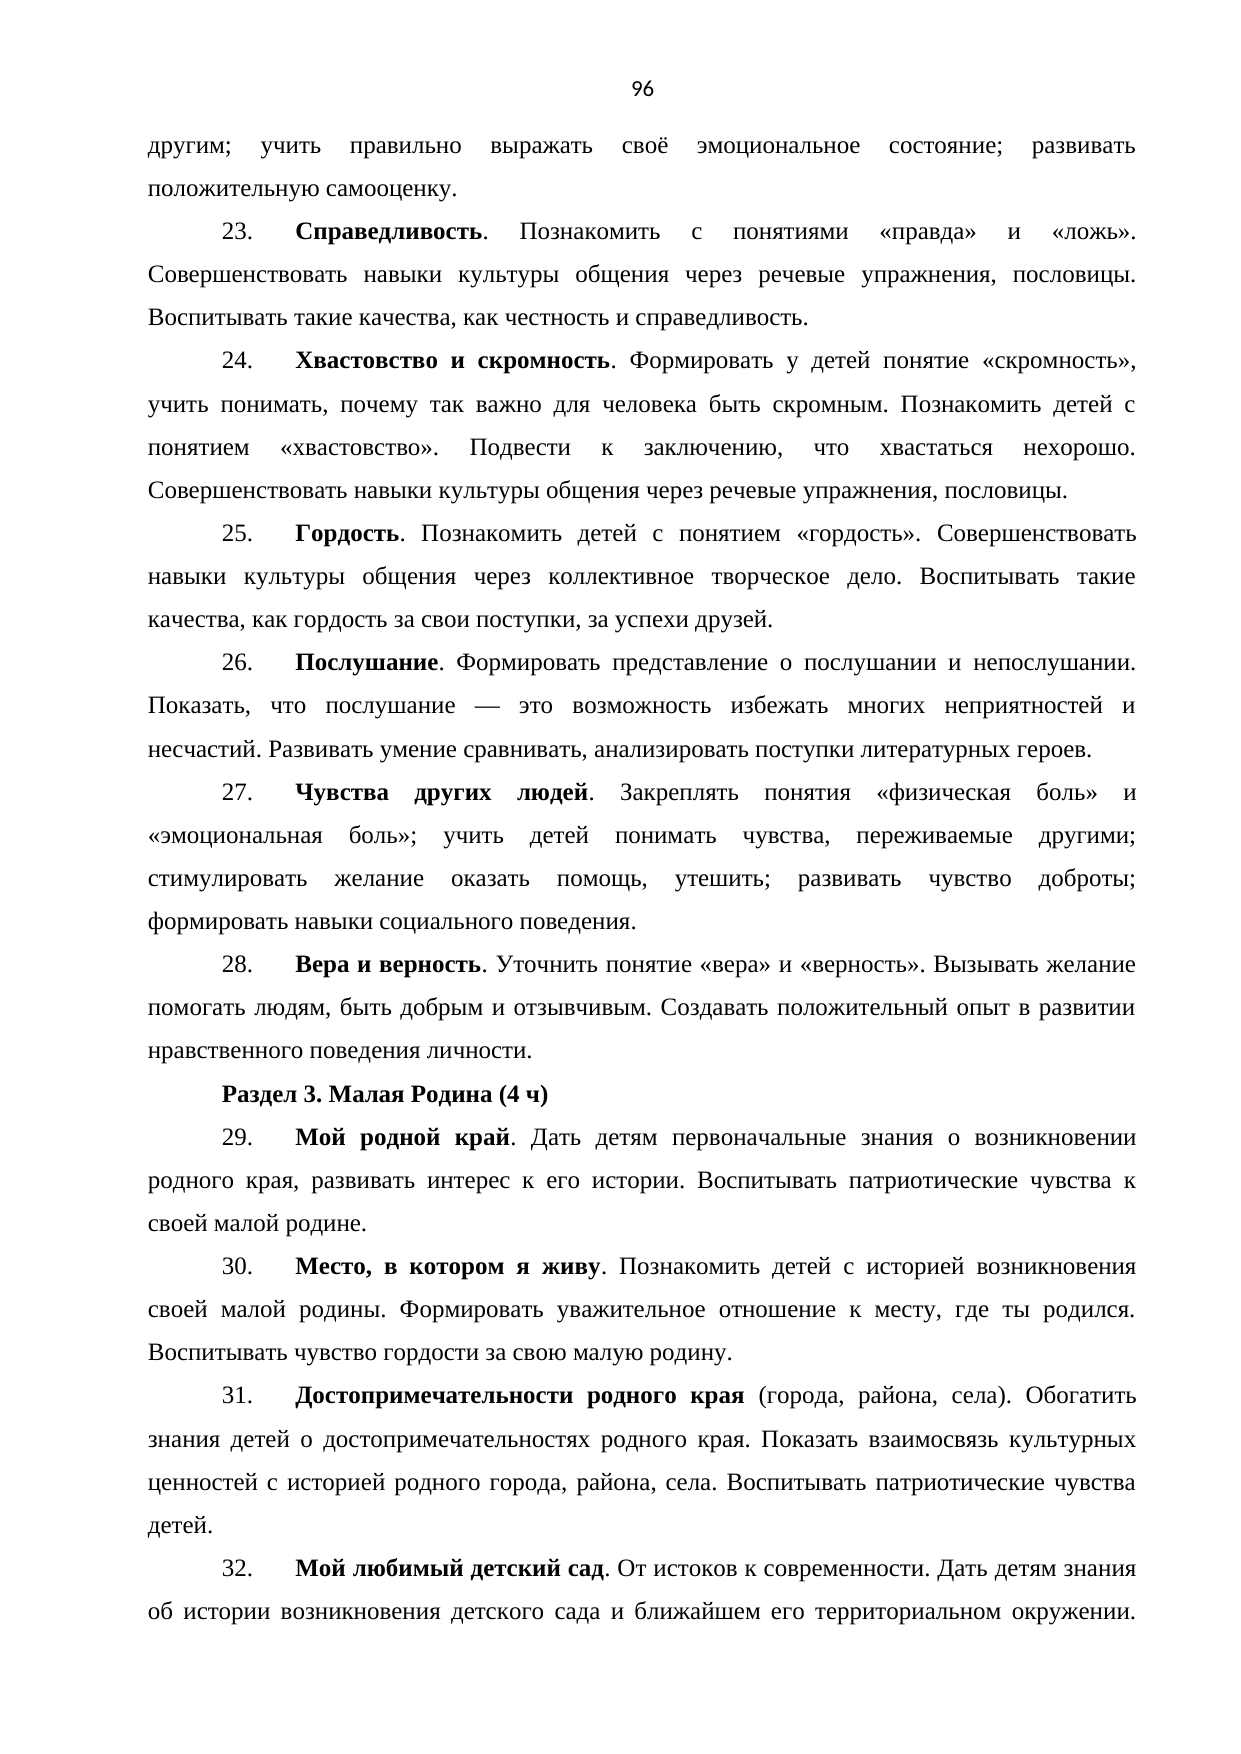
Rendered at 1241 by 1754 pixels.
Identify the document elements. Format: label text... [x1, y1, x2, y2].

text 24. Хвастовство и скромность. Формировать у детей понятие «скромность», учить понимать, почему так важно для человека быть скромным. Познакомить детей с понятием «хвастовство». Подвести к заключению, что хвастаться нехорошо. Совершенствовать навыки культуры общения через речевые упражнения, пословицы. [148, 346, 1137, 504]
text Раздел 3. Малая Родина (4 ч) [148, 1079, 1137, 1107]
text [148, 130, 1137, 202]
text 30. Место, в котором я живу. Познакомить детей с историей возникновения своей малой родины. Формировать уважительное отношение к месту, где ты родился. Воспитывать чувство гордости за свою малую родину. [148, 1251, 1137, 1366]
text 26. Послушание. Формировать представление о послушании и непослушании. Показать, что послушание — это возможность избежать многих неприятностей и несчастий. Развивать умение сравнивать, анализировать поступки литературных героев. [148, 647, 1137, 762]
text 27. Чувства других людей. Закреплять понятия «физическая боль» и «эмоциональная боль»; учить детей понимать чувства, переживаемые другими; стимулировать желание оказать помощь, утешить; развивать чувство доброты; формировать навыки социального поведения. [148, 777, 1137, 935]
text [148, 1553, 1137, 1625]
text 23. Справедливость. Познакомить с понятиями «правда» и «ложь». Совершенствовать навыки культуры общения через речевые упражнения, пословицы. Воспитывать такие качества, как честность и справедливость. [148, 216, 1137, 331]
text 25. Гордость. Познакомить детей с понятием «гордость». Совершенствовать навыки культуры общения через коллективное творческое дело. Воспитывать такие качества, как гордость за свои поступки, за успехи друзей. [148, 518, 1137, 633]
text 31. Достопримечательности родного края (города, района, села). Обогатить знания детей о достопримечательностях родного края. Показать взаимосвязь культурных ценностей с историей родного города, района, села. Воспитывать патриотические чувства детей. [148, 1381, 1137, 1539]
text 29. Мой родной край. Дать детям первоначальные знания о возникновении родного края, развивать интерес к его истории. Воспитывать патриотические чувства к своей малой родине. [148, 1122, 1137, 1237]
text 28. Вера и верность. Уточнить понятие «вера» и «верность». Вызывать желание помогать людям, быть добрым и отзывчивым. Создавать положительный опыт в развитии нравственного поведения личности. [148, 949, 1137, 1064]
